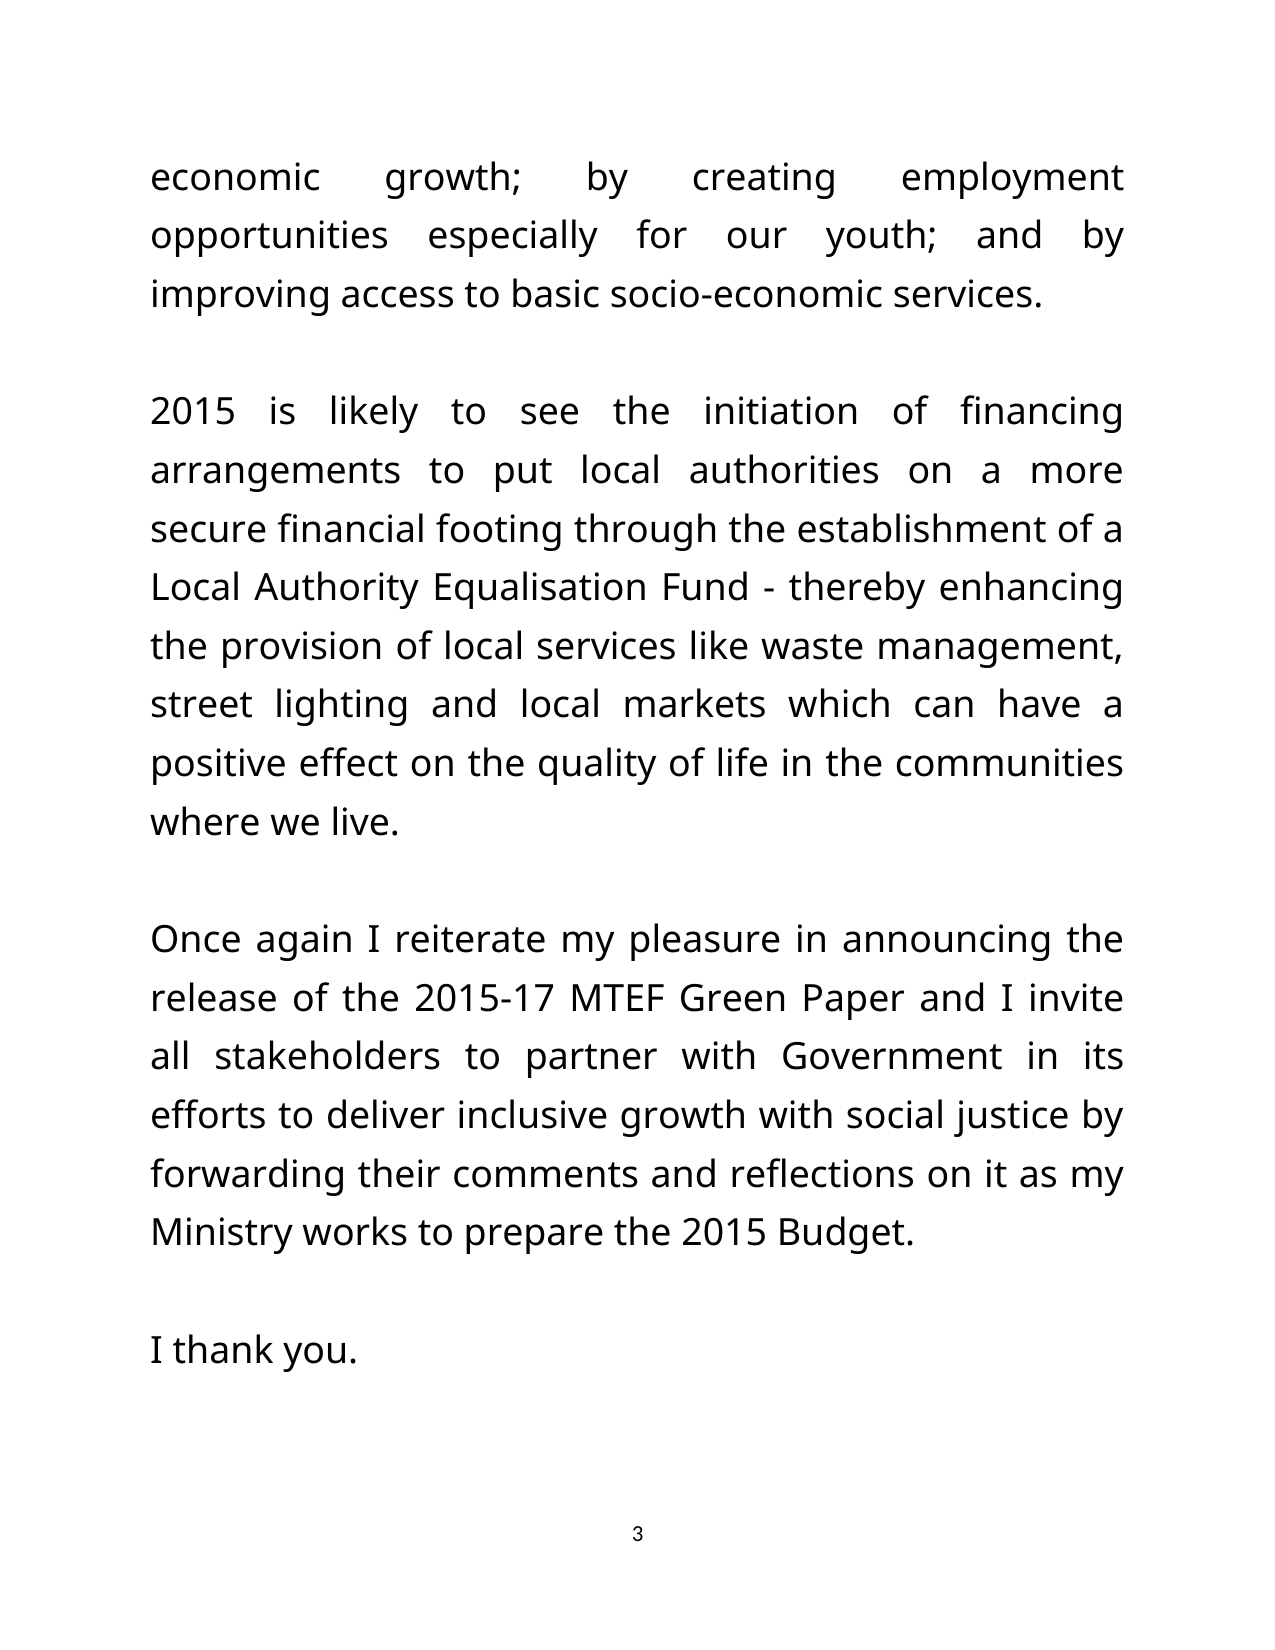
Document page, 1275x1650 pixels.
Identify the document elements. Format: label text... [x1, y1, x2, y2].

text I thank you. [150, 1323, 1125, 1374]
text 2015 is likely to see the initiation of financing arrangements to put local authorities on a more secure financial footing through the establishment of a Local Authority Equalisation Fund - thereby enhancing the provision of local services like waste management, street lighting and local markets which can have a positive effect on the quality of life in the communities where we live. [150, 384, 1125, 846]
text Once again I reiterate my pleasure in announcing the release of the 2015-17 MTEF Green Paper and I invite all stakeholders to partner with Government in its efforts to deliver inclusive growth with social justice by forwarding their comments and reflections on it as my Ministry works to prepare the 2015 Budget. [150, 912, 1125, 1257]
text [150, 150, 1125, 318]
